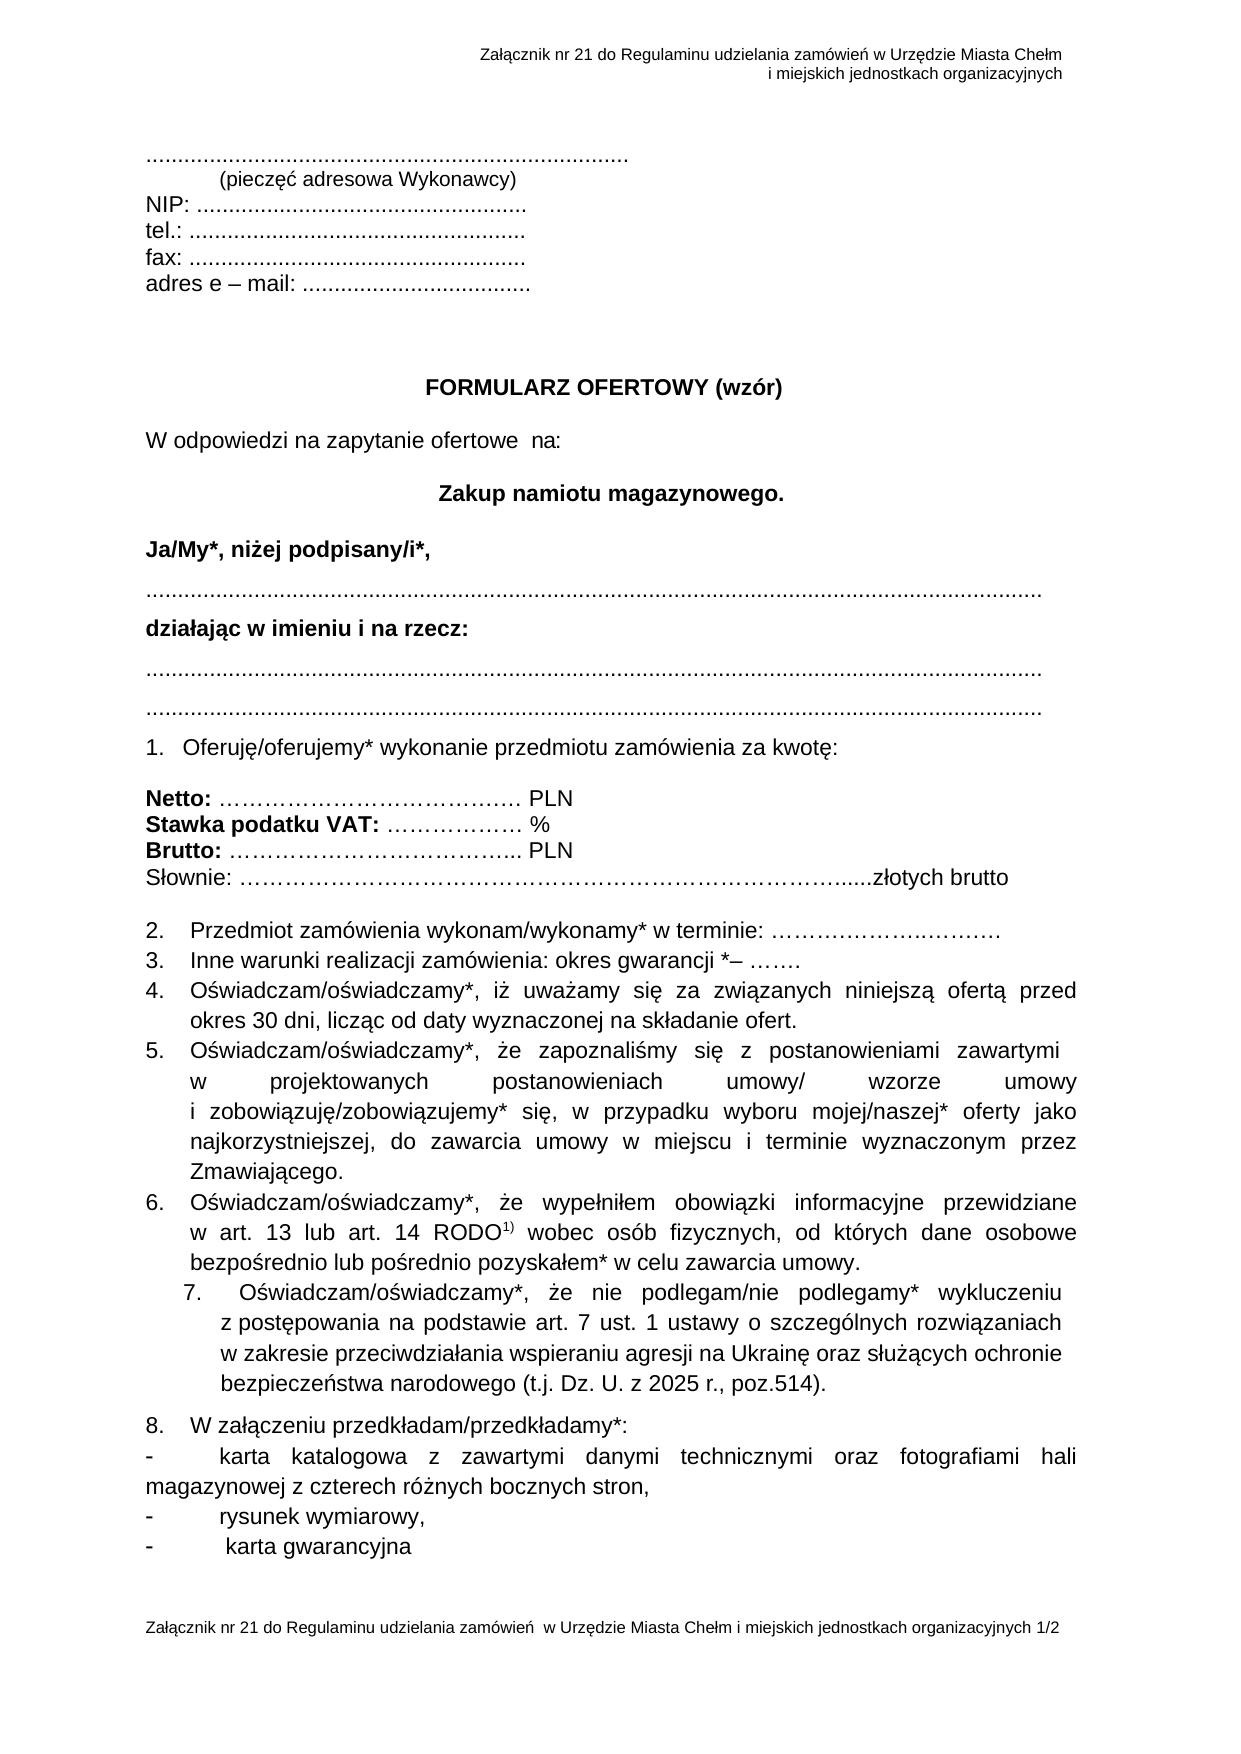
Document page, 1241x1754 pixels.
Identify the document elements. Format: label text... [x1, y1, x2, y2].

list Przedmiot zamówienia wykonam/wykonamy* w terminie: ……….………..…….… [145, 917, 1077, 943]
list Oferuję/oferujemy* wykonanie przedmiotu zamówienia za kwotę: [145, 733, 1060, 760]
list Oświadczam/oświadczamy*, że zapoznaliśmy się z postanowieniami zawartymi w projektowanych postanowieniach umowy/ wzorze umowy i zobowiązuję/zobowiązujemy* się, w przypadku wyboru mojej/naszej* oferty jako najkorzystniejszej, do zawarcia umowy w miejscu i terminie wyznaczonym przez Zmawiającego. [145, 1037, 1077, 1184]
list Oświadczam/oświadczamy*, że wypełniłem obowiązki informacyjne przewidziane w art. 13 lub art. 14 RODO1) wobec osób fizycznych, od których dane osobowe bezpośrednio lub pośrednio pozyskałem* w celu zawarcia umowy. [145, 1188, 1077, 1275]
text Zakup namiotu magazynowego. [145, 479, 1077, 506]
text adres e – mail: .................................... [145, 270, 1062, 296]
list karta katalogowa z zawartymi danymi technicznymi oraz fotografiami hali magazynowej z czterech różnych bocznych stron, [145, 1443, 1077, 1499]
text działając w imieniu i na rzecz: ............................................................................................................................................. [145, 615, 1077, 681]
subtitle NIP: .................................................... [145, 191, 1062, 217]
list rysunek wymiarowy, [145, 1503, 1077, 1529]
list W załączeniu przedkładam/przedkładamy*: [145, 1412, 1077, 1439]
list Oświadczam/oświadczamy*, że nie podlegam/nie podlegamy* wykluczeniu z postępowania na podstawie art. 7 ust. 1 ustawy o szczególnych rozwiązaniach w zakresie przeciwdziałania wspieraniu agresji na Ukrainę oraz służących ochronie bezpieczeństwa narodowego (t.j. Dz. U. z 2025 r., poz.514). [183, 1279, 1062, 1396]
list Oświadczam/oświadczamy*, iż uważamy się za związanych niniejszą ofertą przed okres 30 dni, licząc od daty wyznaczonej na składanie ofert. [145, 977, 1077, 1033]
text fax: ..................................................... [145, 243, 1062, 270]
subtitle FORMULARZ OFERTOWY (wzór) [145, 374, 1062, 400]
text ............................................................................ [145, 141, 1062, 167]
text Netto: ……………………………….… PLN [145, 785, 1060, 811]
list Inne warunki realizacji zamówienia: okres gwarancji *– ……. [145, 947, 1077, 973]
text Słownie: ……………………………………………………………………......złotych brutto [145, 864, 1060, 890]
text Ja/My*, niżej podpisany/i*, ............................................................................................................................................. [145, 536, 1077, 602]
list karta gwarancyjna [145, 1533, 1077, 1559]
text tel.: ..................................................... [145, 217, 1062, 243]
text W odpowiedzi na zapytanie ofertowe na: [145, 427, 1062, 453]
text (pieczęć adresowa Wykonawcy) [145, 167, 1062, 191]
text Brutto: ………………………………... PLN [145, 837, 1060, 864]
text Stawka podatku VAT: ……………… % [145, 811, 1060, 837]
text ............................................................................................................................................. [145, 694, 1077, 720]
